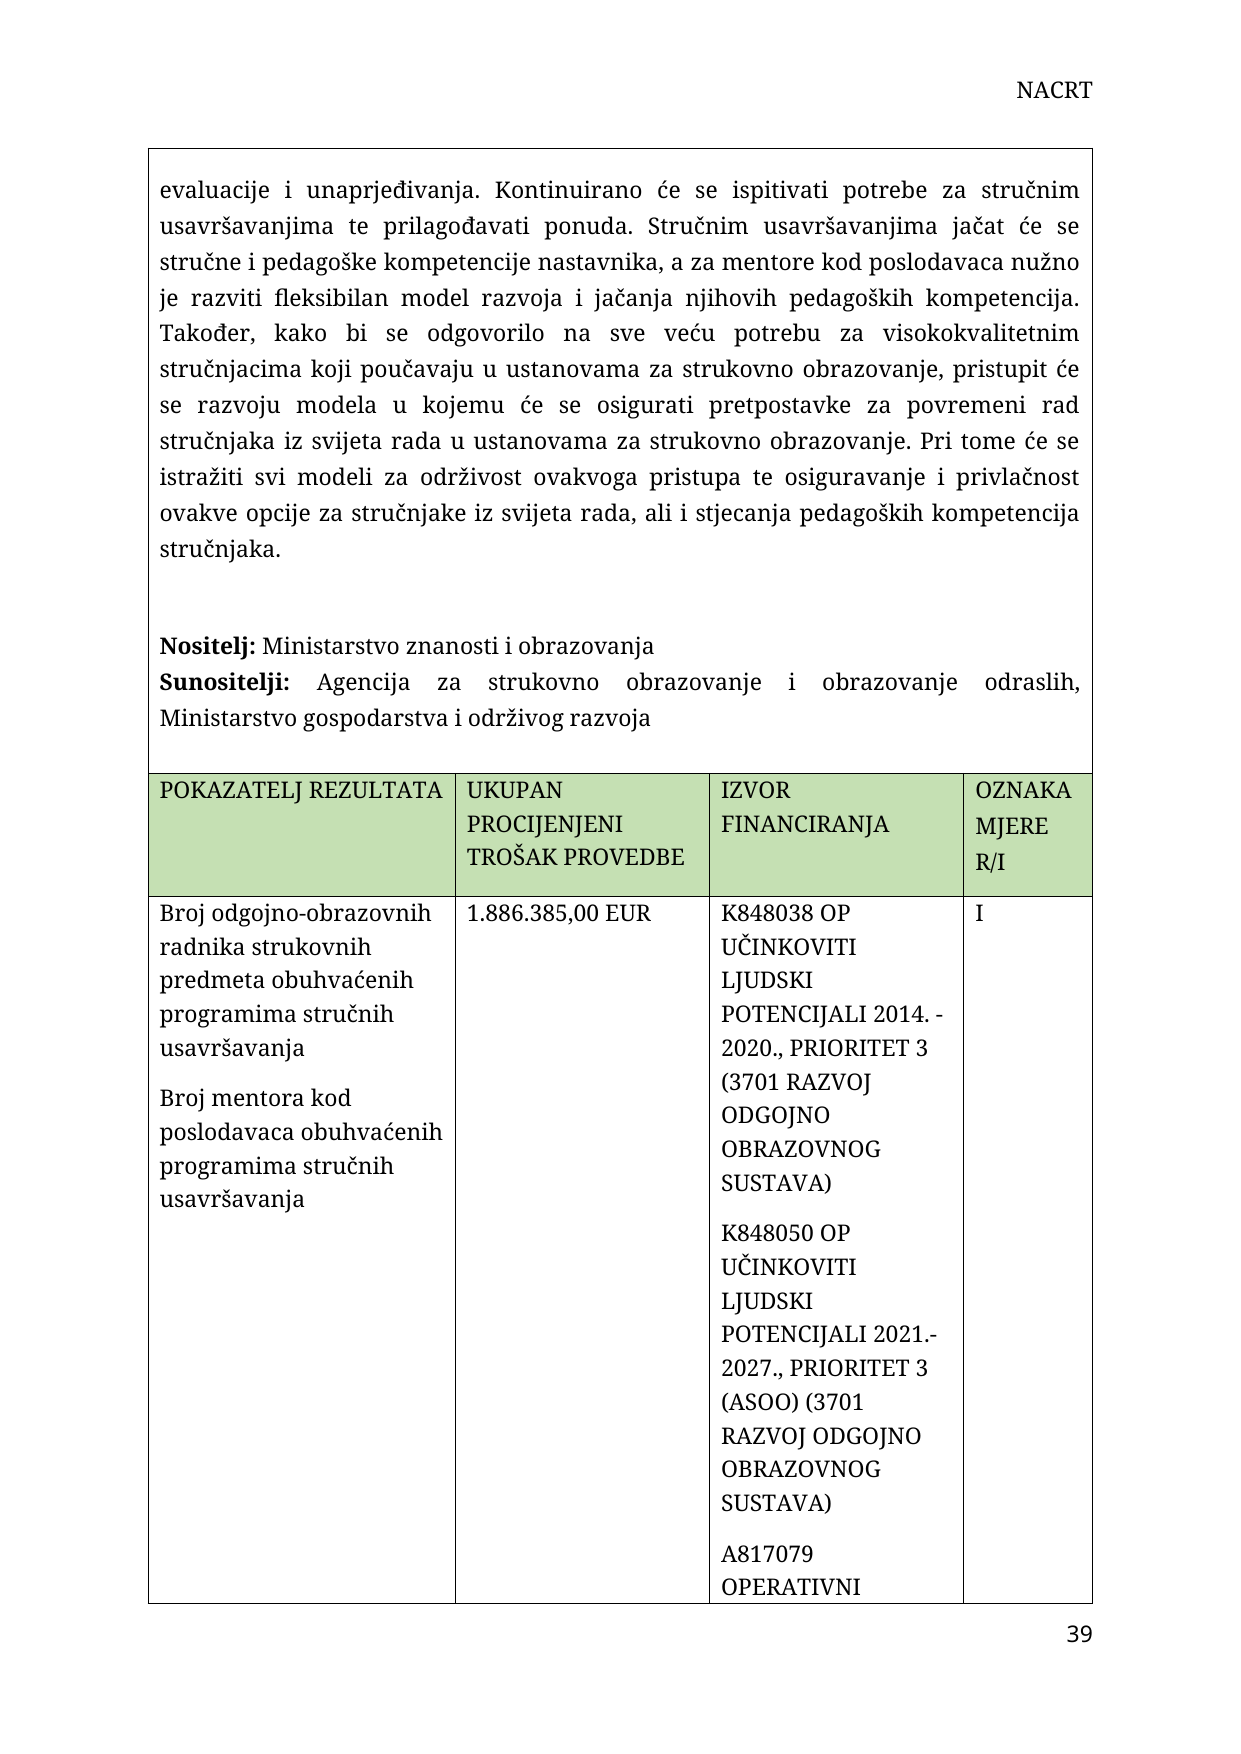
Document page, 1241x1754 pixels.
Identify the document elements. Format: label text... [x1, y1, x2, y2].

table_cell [149, 897, 455, 1603]
table_cell OZNAKA MJERE R/I [964, 774, 1092, 896]
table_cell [710, 897, 963, 1603]
table_cell IZVOR FINANCIRANJA [710, 774, 963, 896]
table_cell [149, 149, 1092, 773]
table_cell POKAZATELJ REZULTATA [149, 774, 455, 896]
table_cell UKUPAN PROCIJENJENI TROŠAK PROVEDBE [456, 774, 709, 896]
table_cell 1.886.385,00 EUR [456, 897, 709, 1603]
table_cell I [964, 897, 1092, 1603]
